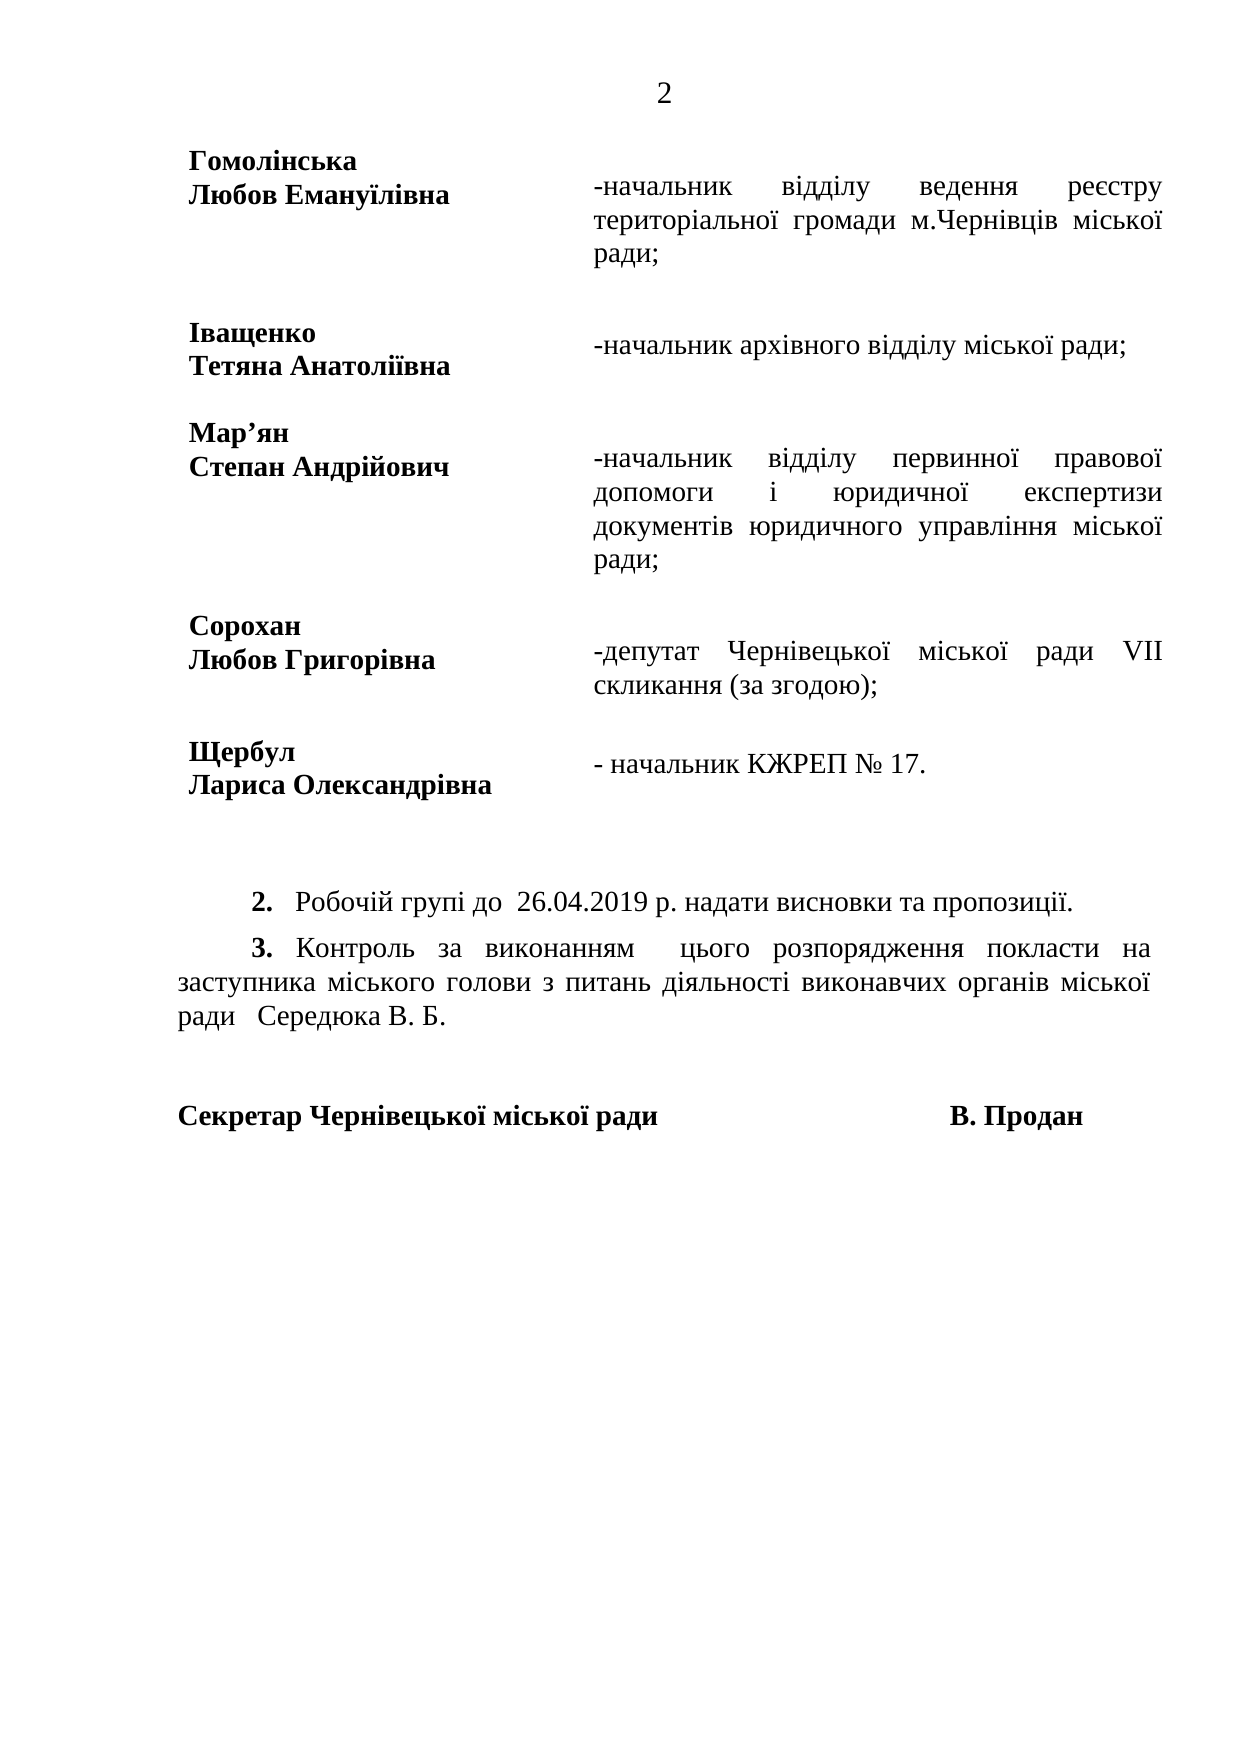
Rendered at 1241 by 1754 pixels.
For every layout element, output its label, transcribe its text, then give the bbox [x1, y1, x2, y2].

table_cell -депутат Чернівецької міської ради VII скликання (за згодою); [582, 575, 1174, 700]
table_cell Іващенко Тетяна Анатоліївна [177, 315, 582, 382]
table_cell Гомолінська Любов Емануїлівна [177, 110, 582, 315]
table_cell Сорохан Любов Григорівна [177, 575, 582, 700]
table_cell Мар’ян Степан Андрійович [177, 382, 582, 575]
table_cell - начальник КЖРЕП № 17. [582, 700, 1174, 826]
table_cell -начальник відділу первинної правової допомоги і юридичної експертизи документів юридичного управління міської ради; [582, 382, 1174, 575]
table_cell -начальник архівного відділу міської ради; [582, 315, 1174, 382]
text 2. Робочій групі до 26.04.2019 р. надати висновки та пропозиції. [177, 884, 1152, 918]
text 3. Контроль за виконанням цього розпорядження покласти на заступника міського голови з питань діяльності виконавчих органів міської ради Середюка В. Б. [177, 931, 1152, 1031]
table_cell -начальник відділу ведення реєстру територіальної громади м.Чернівців міської ради; [582, 110, 1174, 315]
table_cell Щербул Лариса Олександрівна [177, 700, 582, 826]
text Секретар Чернівецької міської ради В. Продан [177, 1098, 1152, 1132]
